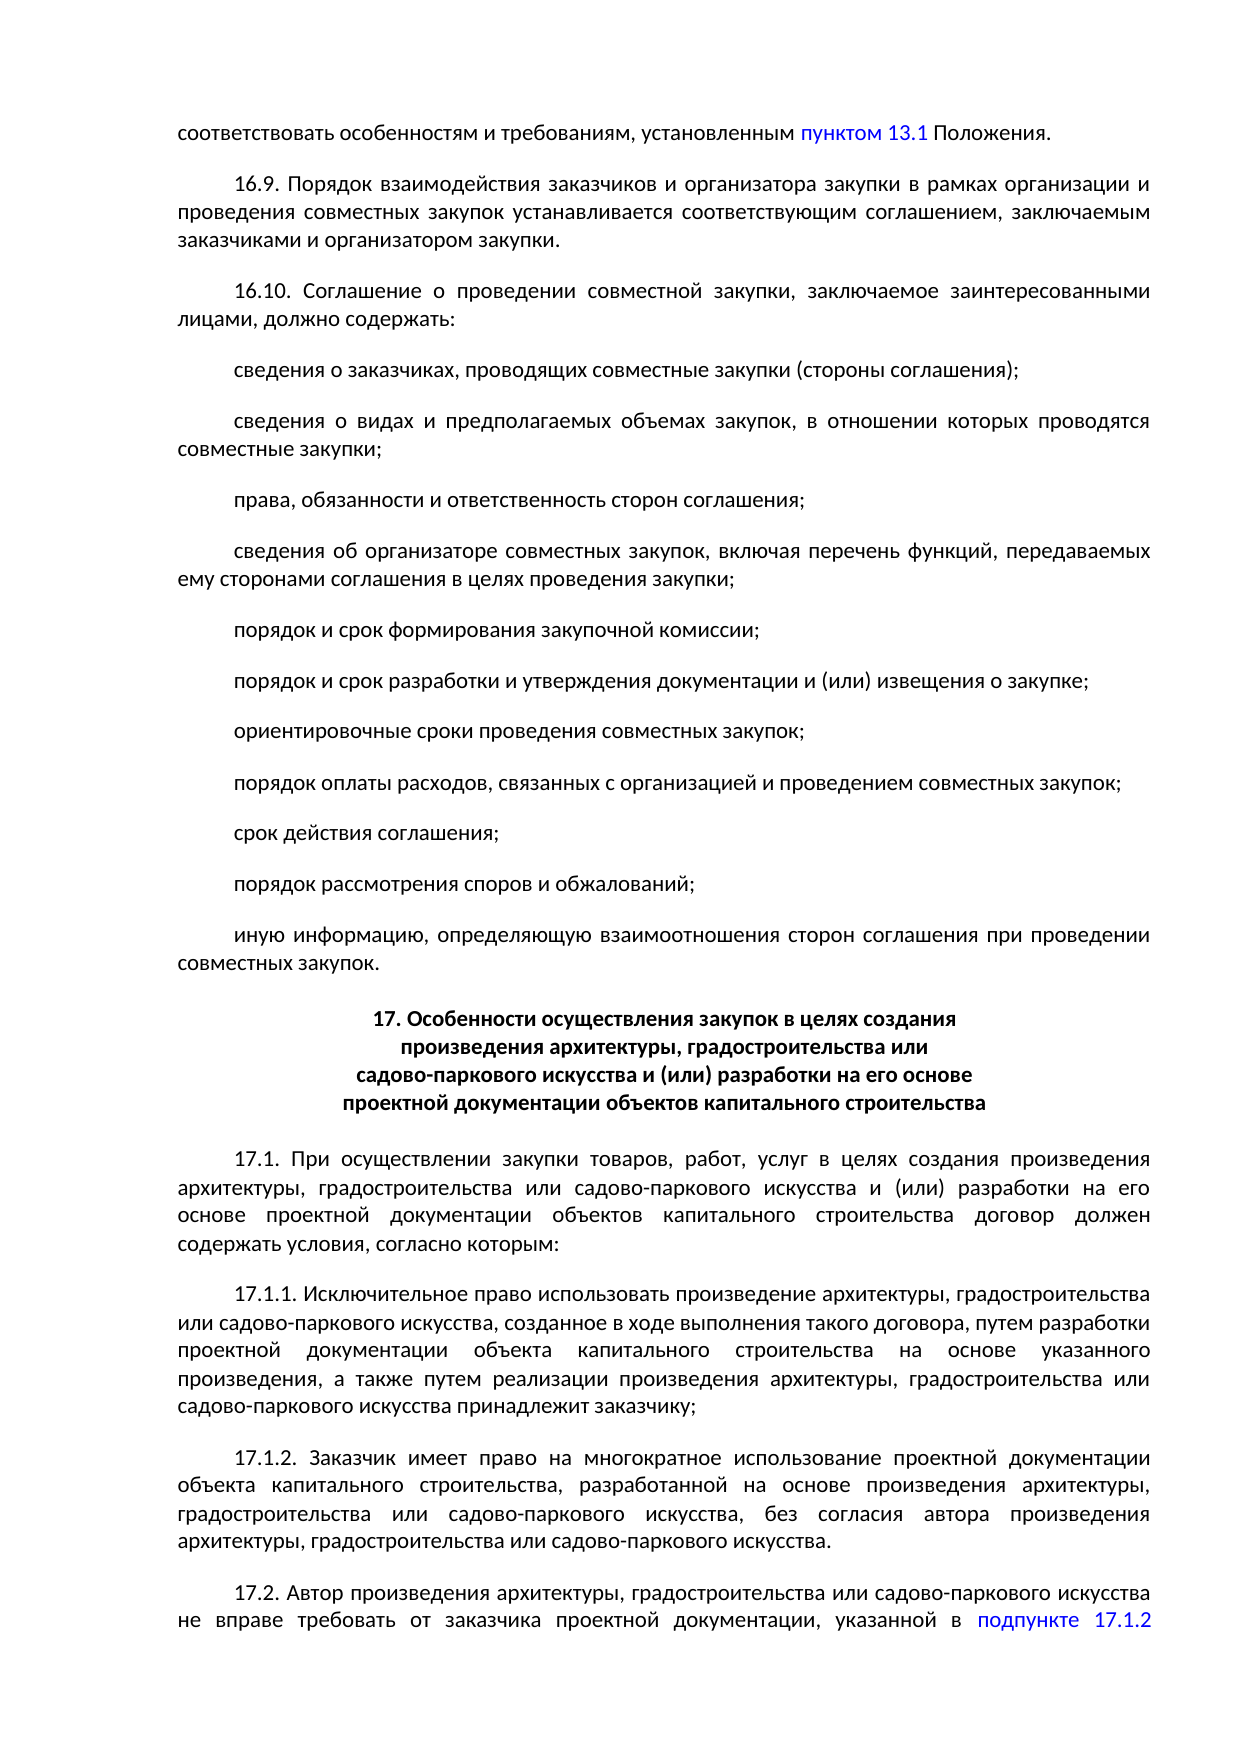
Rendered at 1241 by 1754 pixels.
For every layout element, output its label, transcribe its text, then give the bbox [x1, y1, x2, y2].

text порядок рассмотрения споров и обжалований; [177, 869, 1152, 897]
text 16.9. Порядок взаимодействия заказчиков и организатора закупки в рамках организации и проведения совместных закупок устанавливается соответствующим соглашением, заключаемым заказчиками и организатором закупки. [177, 169, 1152, 253]
text ориентировочные сроки проведения совместных закупок; [177, 717, 1152, 745]
title произведения архитектуры, градостроительства или [177, 1032, 1152, 1061]
text сведения о видах и предполагаемых объемах закупок, в отношении которых проводятся совместные закупки; [177, 406, 1152, 462]
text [177, 118, 1152, 146]
title садово-паркового искусства и (или) разработки на его основе [177, 1061, 1152, 1088]
text порядок и срок формирования закупочной комиссии; [177, 615, 1152, 643]
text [177, 1578, 1152, 1634]
text права, обязанности и ответственность сторон соглашения; [177, 485, 1152, 513]
text сведения об организаторе совместных закупок, включая перечень функций, передаваемых ему сторонами соглашения в целях проведения закупки; [177, 536, 1152, 592]
title проектной документации объектов капитального строительства [177, 1088, 1152, 1117]
title 17. Особенности осуществления закупок в целях создания [177, 1004, 1152, 1032]
text порядок и срок разработки и утверждения документации и (или) извещения о закупке; [177, 666, 1152, 694]
text порядок оплаты расходов, связанных с организацией и проведением совместных закупок; [177, 768, 1152, 796]
text 17.1.2. Заказчик имеет право на многократное использование проектной документации объекта капитального строительства, разработанной на основе произведения архитектуры, градостроительства или садово-паркового искусства, без согласия автора произведения архитектуры, градостроительства или садово-паркового искусства. [177, 1443, 1152, 1555]
text 17.1.1. Исключительное право использовать произведение архитектуры, градостроительства или садово-паркового искусства, созданное в ходе выполнения такого договора, путем разработки проектной документации объекта капитального строительства на основе указанного произведения, а также путем реализации произведения архитектуры, градостроительства или садово-паркового искусства принадлежит заказчику; [177, 1279, 1152, 1420]
text сведения о заказчиках, проводящих совместные закупки (стороны соглашения); [177, 355, 1152, 383]
text срок действия соглашения; [177, 818, 1152, 847]
text 17.1. При осуществлении закупки товаров, работ, услуг в целях создания произведения архитектуры, градостроительства или садово-паркового искусства и (или) разработки на его основе проектной документации объектов капитального строительства договор должен содержать условия, согласно которым: [177, 1144, 1152, 1257]
text иную информацию, определяющую взаимоотношения сторон соглашения при проведении совместных закупок. [177, 920, 1152, 976]
text 16.10. Соглашение о проведении совместной закупки, заключаемое заинтересованными лицами, должно содержать: [177, 276, 1152, 332]
